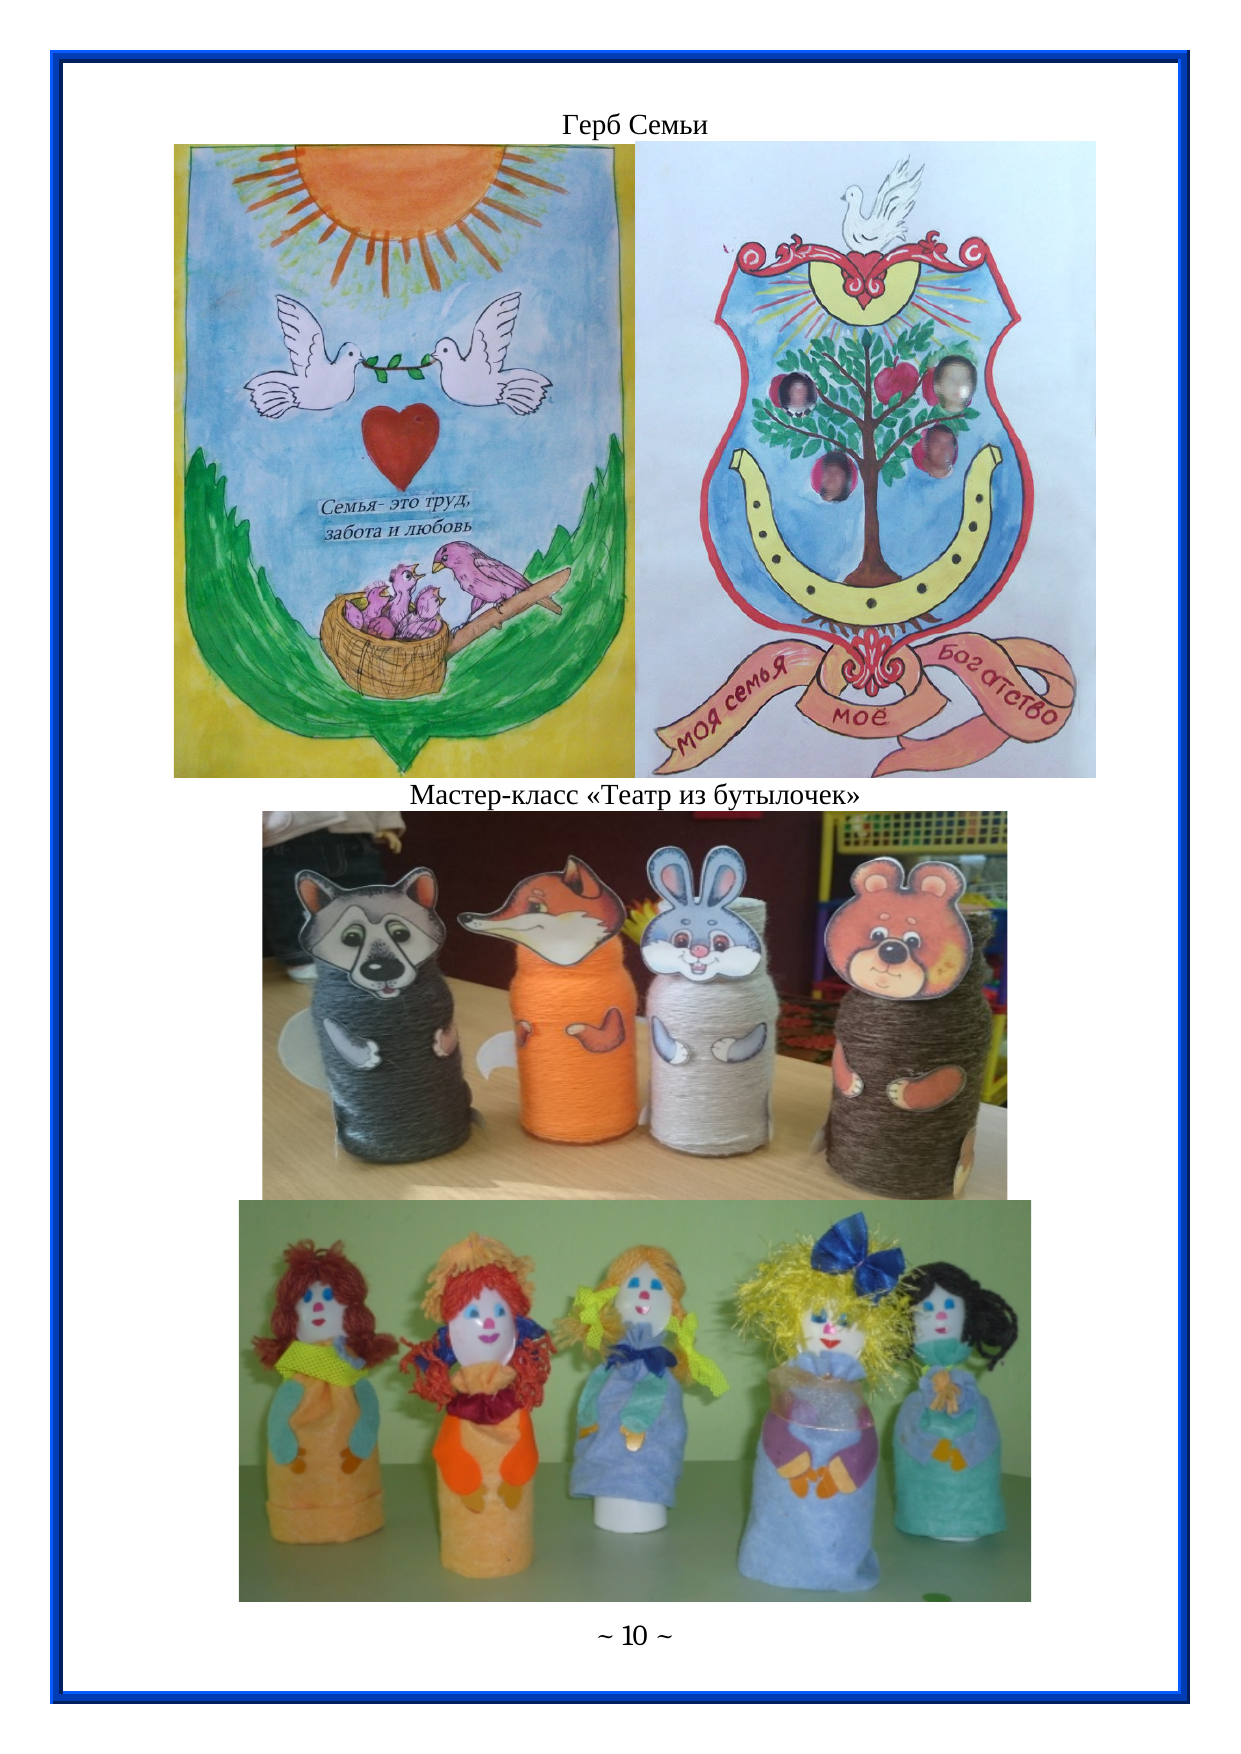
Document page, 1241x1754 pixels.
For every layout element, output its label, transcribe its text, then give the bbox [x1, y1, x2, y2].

text Герб Семьи [118, 107, 1152, 141]
text Мастер-класс «Театр из бутылочек» [118, 777, 1152, 811]
picture [238, 811, 1032, 1602]
picture [173, 141, 1096, 778]
